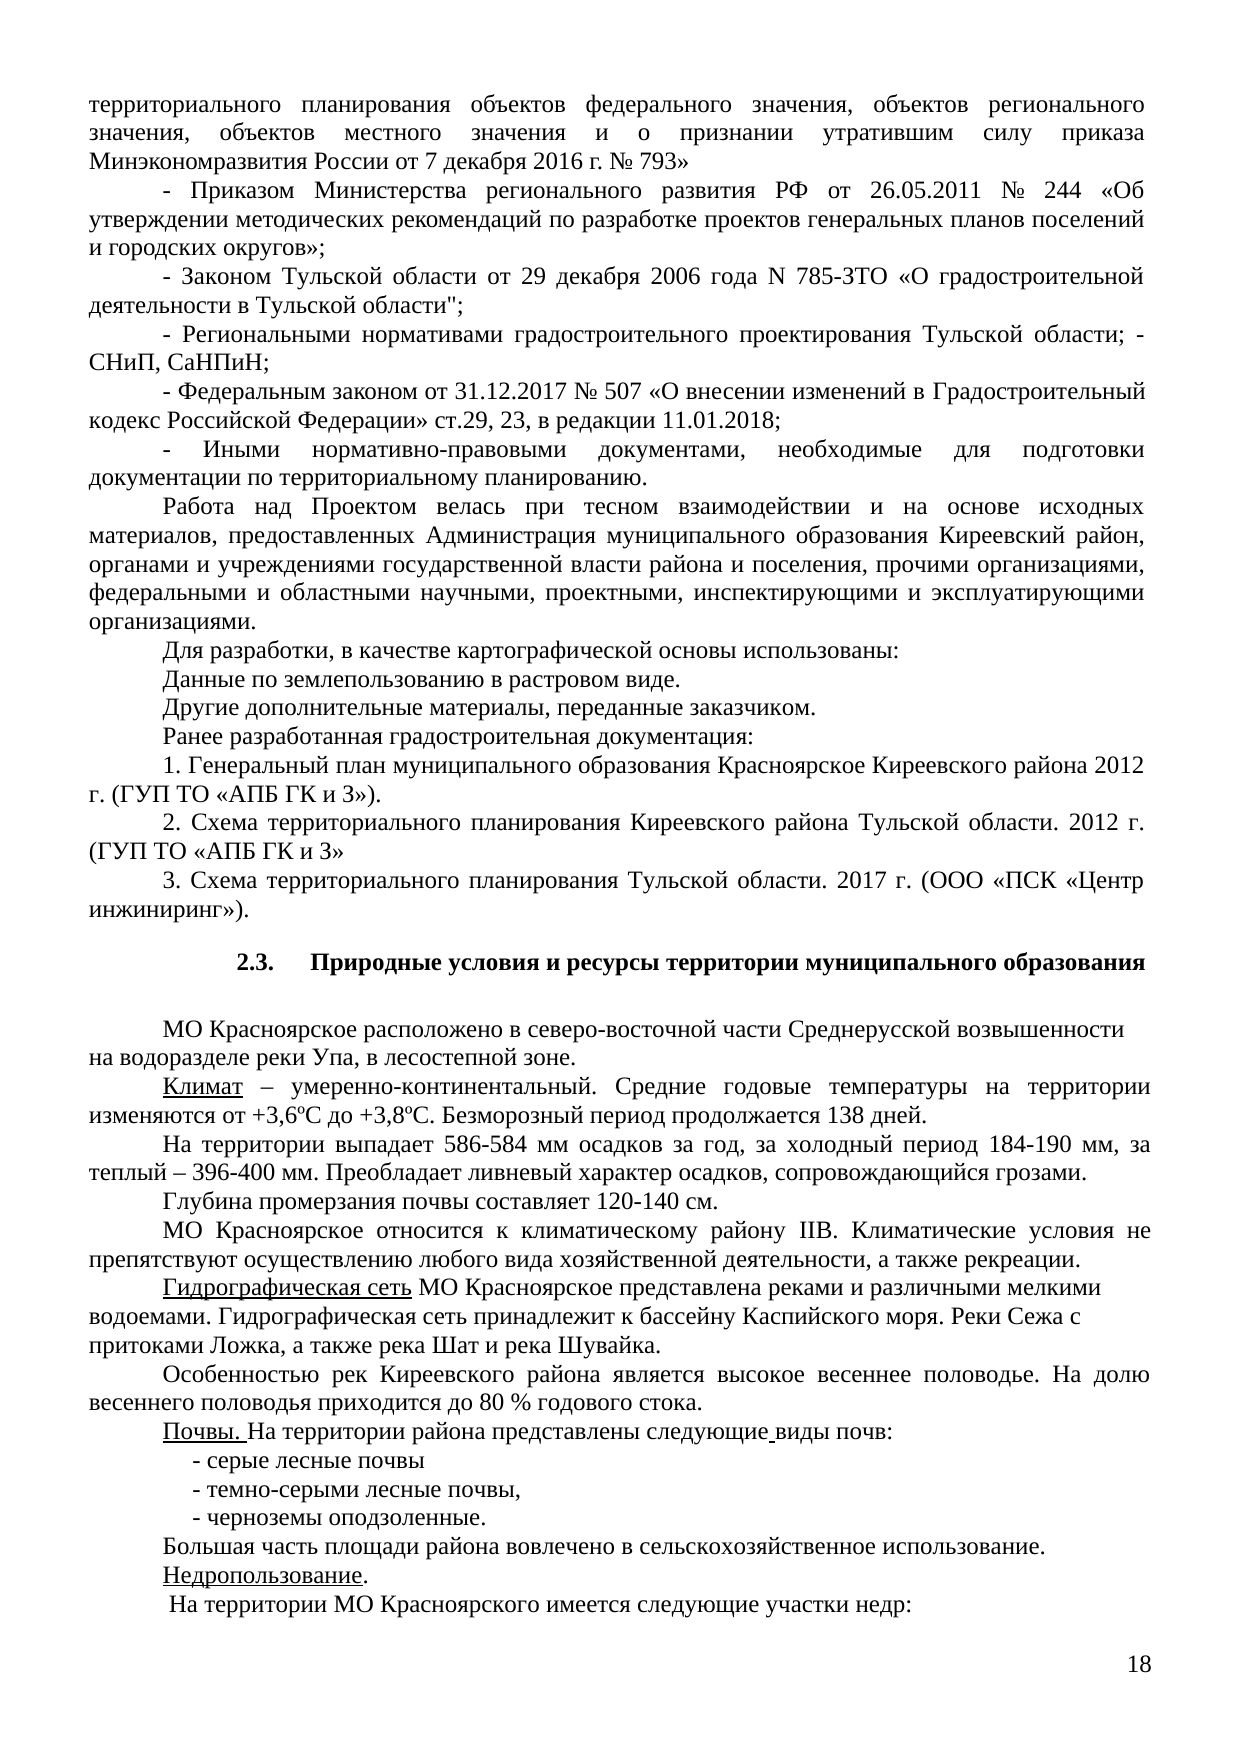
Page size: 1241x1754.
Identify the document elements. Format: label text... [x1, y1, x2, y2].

text На территории МО Красноярского имеется следующие участки недр: [89, 1589, 1152, 1617]
text На территории выпадает 586-584 мм осадков за год, за холодный период 184-190 мм, за теплый – 396-400 мм. Преобладает ливневый характер осадков, сопровождающийся грозами. [89, 1129, 1152, 1186]
text Другие дополнительные материалы, переданные заказчиком. [89, 692, 1146, 721]
text Климат – умеренно-континентальный. Средние годовые температуры на территории изменяются от +3,6ºС до +3,8ºС. Безморозный период продолжается 138 дней. [89, 1071, 1152, 1129]
text - темно-серыми лесные почвы, [118, 1474, 1152, 1502]
text МО Красноярское относится к климатическому району IIВ. Климатические условия не препятствуют осуществлению любого вида хозяйственной деятельности, а также рекреации. [89, 1215, 1152, 1272]
text 1. Генеральный план муниципального образования Красноярское Киреевского района 2012 г. (ГУП ТО «АПБ ГК и З»). [89, 750, 1146, 807]
text Данные по землепользованию в растровом виде. [89, 664, 1146, 692]
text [89, 89, 1146, 175]
text - серые лесные почвы [118, 1445, 1152, 1474]
text - Региональными нормативами градостроительного проектирования Тульской области; - СНиП, СаНПиН; [89, 319, 1146, 376]
text - Федеральным законом от 31.12.2017 № 507 «О внесении изменений в Градостроительный кодекс Российской Федерации» ст.29, 23, в редакции 11.01.2018; [89, 376, 1146, 434]
text Для разработки, в качестве картографической основы использованы: [89, 635, 1146, 664]
text 2. Схема территориального планирования Киреевского района Тульской области. 2012 г. (ГУП ТО «АПБ ГК и З» [89, 807, 1146, 865]
text Особенностью рек Киреевского района является высокое весеннее половодье. На долю весеннего половодья приходится до 80 % годового стока. [89, 1359, 1152, 1416]
text 3. Схема территориального планирования Тульской области. 2017 г. (ООО «ПСК «Центр инжиниринг»). [89, 865, 1146, 922]
text Недропользование. [89, 1560, 1152, 1589]
text Глубина промерзания почвы составляет 120-140 см. [89, 1186, 1152, 1215]
text МО Красноярское расположено в северо-восточной части Среднерусской возвышенности на водоразделе реки Упа, в лесостепной зоне. [89, 1014, 1152, 1071]
text Ранее разработанная градостроительная документация: [89, 721, 1146, 750]
text Почвы. На территории района представлены следующие виды почв: [89, 1416, 1152, 1445]
text - Законом Тульской области от 29 декабря 2006 года N 785-ЗТО «О градостроительной деятельности в Тульской области"; [89, 261, 1146, 319]
text Гидрографическая сеть МО Красноярское представлена реками и различными мелкими водоемами. Гидрографическая сеть принадлежит к бассейну Каспийского моря. Реки Сежа с притоками Ложка, а также река Шат и река Шувайка. [89, 1272, 1152, 1359]
text - черноземы оподзоленные. [118, 1502, 1152, 1531]
text - Приказом Министерства регионального развития РФ от 26.05.2011 № 244 «Об утверждении методических рекомендаций по разработке проектов генеральных планов поселений и городских округов»; [89, 175, 1146, 261]
subtitle 2.3. Природные условия и ресурсы территории муниципального образования [89, 947, 1152, 976]
text - Иными нормативно-правовыми документами, необходимые для подготовки документации по территориальному планированию. [89, 434, 1146, 491]
text Работа над Проектом велась при тесном взаимодействии и на основе исходных материалов, предоставленных Администрация муниципального образования Киреевский район, органами и учреждениями государственной власти района и поселения, прочими организациями, федеральными и областными научными, проектными, инспектирующими и эксплуатирующими организациями. [89, 491, 1146, 635]
text Большая часть площади района вовлечено в сельскохозяйственное использование. [89, 1531, 1152, 1560]
